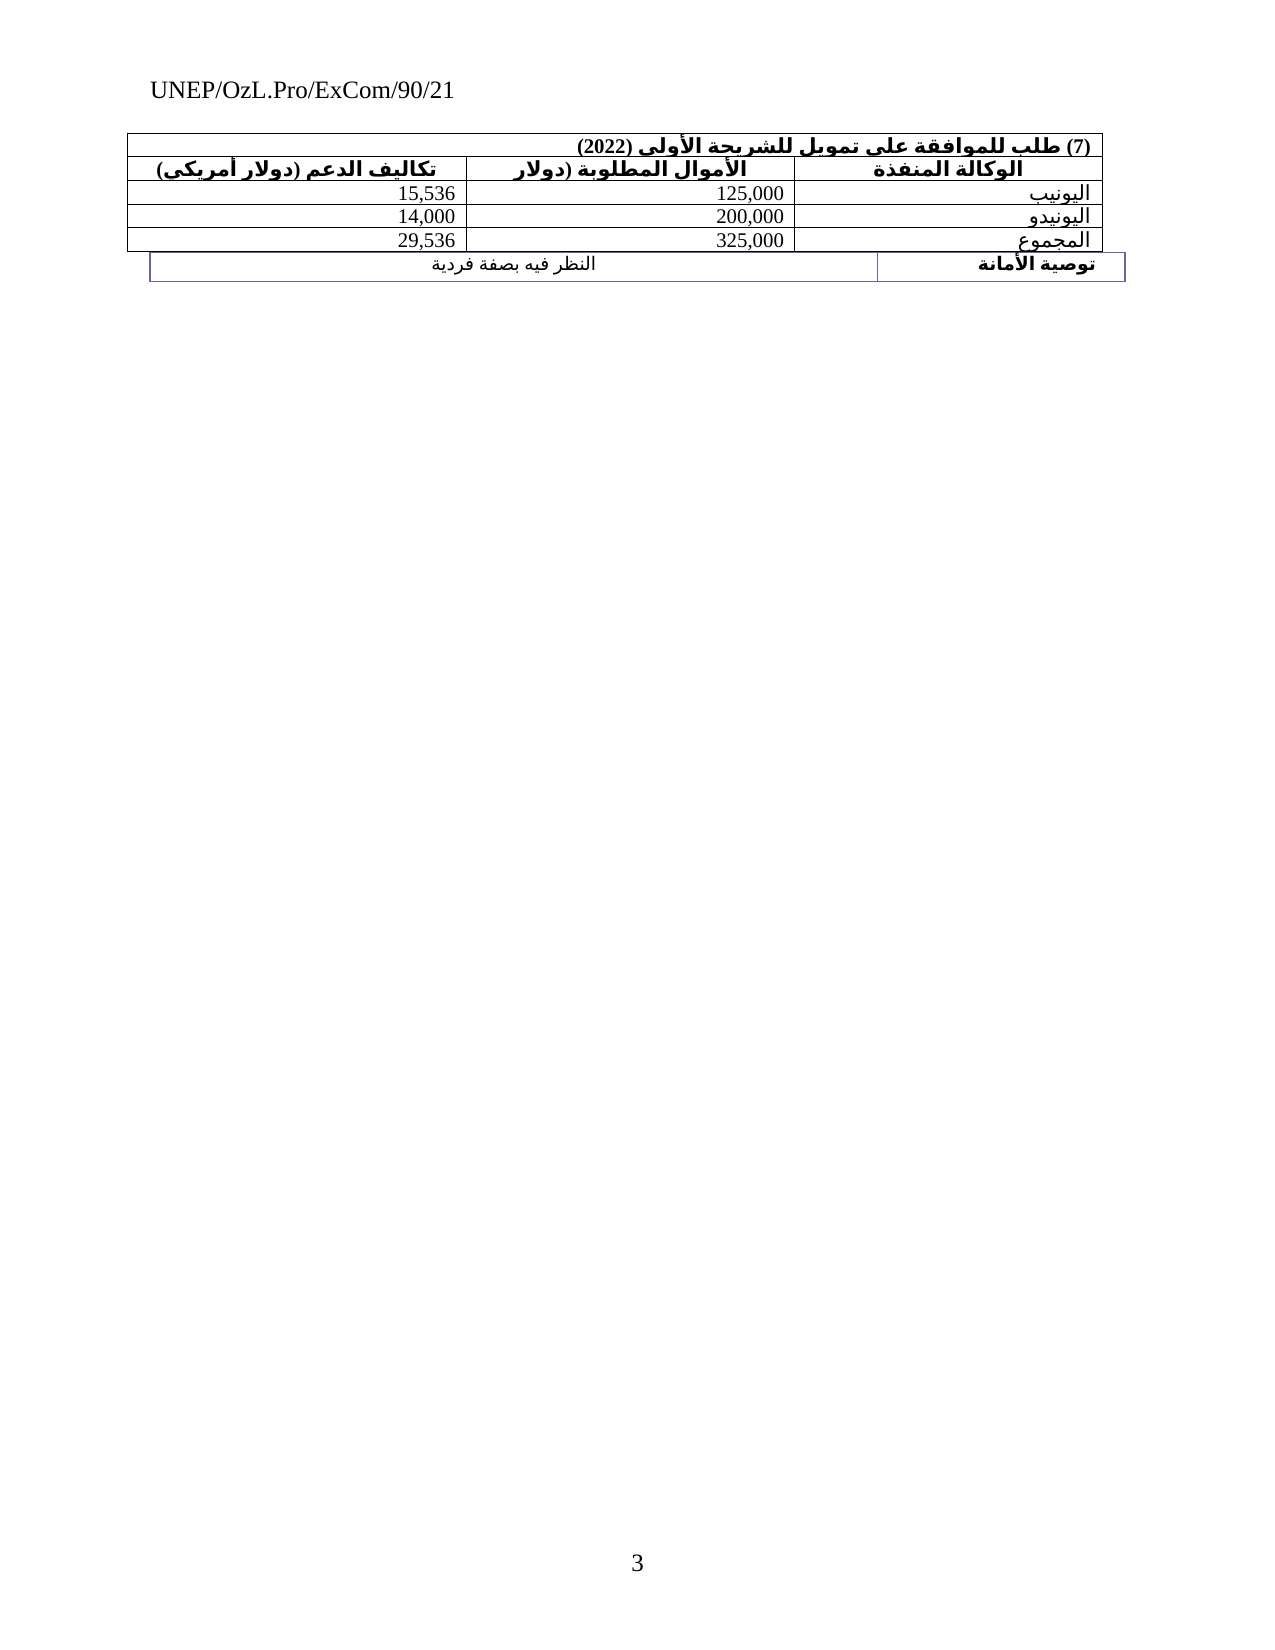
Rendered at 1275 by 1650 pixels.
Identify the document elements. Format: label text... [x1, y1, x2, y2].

table_cell الأموال المطلوبة (دولار أمريكي) [467, 157, 794, 180]
table_cell اليونيب [795, 181, 1102, 203]
table_cell 15,536 [128, 181, 466, 203]
table_cell تكاليف الدعم (دولار أمريكي) [128, 157, 466, 180]
table_header (7) طلب للموافقة على تمويل للشريحة الأولى (2022) [128, 134, 1102, 156]
table_header النظر فيه بصفة فردية [151, 253, 877, 281]
table_cell الوكالة المنفذة [795, 157, 1102, 180]
table_cell اليونيدو [795, 205, 1102, 227]
table_header توصية الأمانة [878, 253, 1124, 281]
table_cell 29,536 [128, 228, 466, 251]
table_cell المجموع [795, 228, 1102, 251]
table_cell 125,000 [467, 181, 794, 203]
table_cell 325,000 [467, 228, 794, 251]
table_cell 14,000 [128, 205, 466, 227]
table_cell 200,000 [467, 205, 794, 227]
